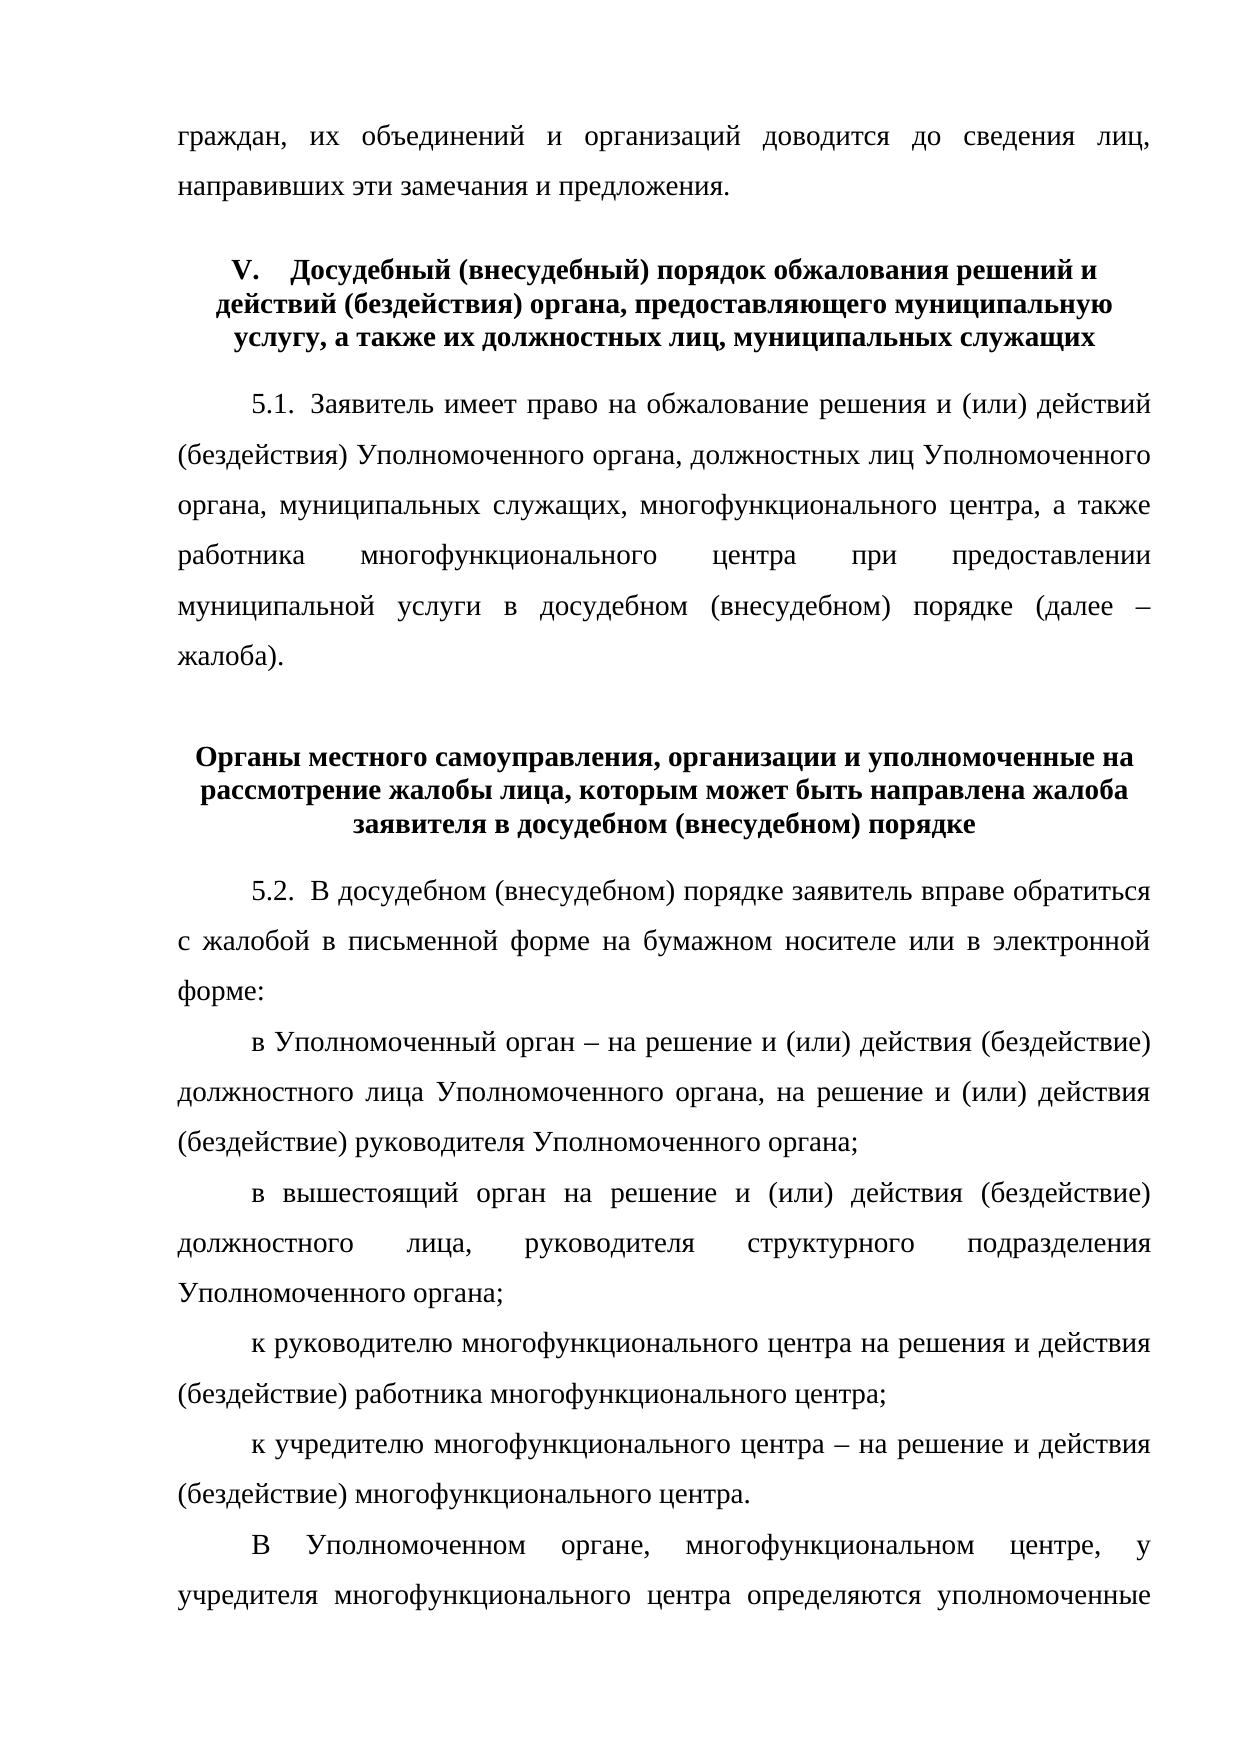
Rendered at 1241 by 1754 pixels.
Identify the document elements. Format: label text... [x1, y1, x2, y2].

list Заявитель имеет право на обжалование решения и (или) действий (бездействия) Уполномоченного органа, должностных лиц Уполномоченного органа, муниципальных служащих, многофункционального центра, а также работника многофункционального центра при предоставлении муниципальной услуги в досудебном (внесудебном) порядке (далее – жалоба). [177, 386, 1152, 672]
list В досудебном (внесудебном) порядке заявитель вправе обратиться с жалобой в письменной форме на бумажном носителе или в электронной форме: [177, 873, 1152, 1007]
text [177, 1527, 1152, 1611]
text в Уполномоченный орган – на решение и (или) действия (бездействие) должностного лица Уполномоченного органа, на решение и (или) действия (бездействие) руководителя Уполномоченного органа; [177, 1024, 1152, 1158]
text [177, 118, 1152, 202]
text к учредителю многофункционального центра – на решение и действия (бездействие) многофункционального центра. [177, 1426, 1152, 1510]
list Досудебный (внесудебный) порядок обжалования решений и действий (бездействия) органа, предоставляющего муниципальную услугу, а также их должностных лиц, муниципальных служащих [177, 252, 1152, 353]
text к руководителю многофункционального центра на решения и действия (бездействие) работника многофункционального центра; [177, 1326, 1152, 1409]
list Органы местного самоуправления, организации и уполномоченные на рассмотрение жалобы лица, которым может быть направлена жалоба заявителя в досудебном (внесудебном) порядке [177, 739, 1152, 839]
text в вышестоящий орган на решение и (или) действия (бездействие) должностного лица, руководителя структурного подразделения Уполномоченного органа; [177, 1175, 1152, 1309]
